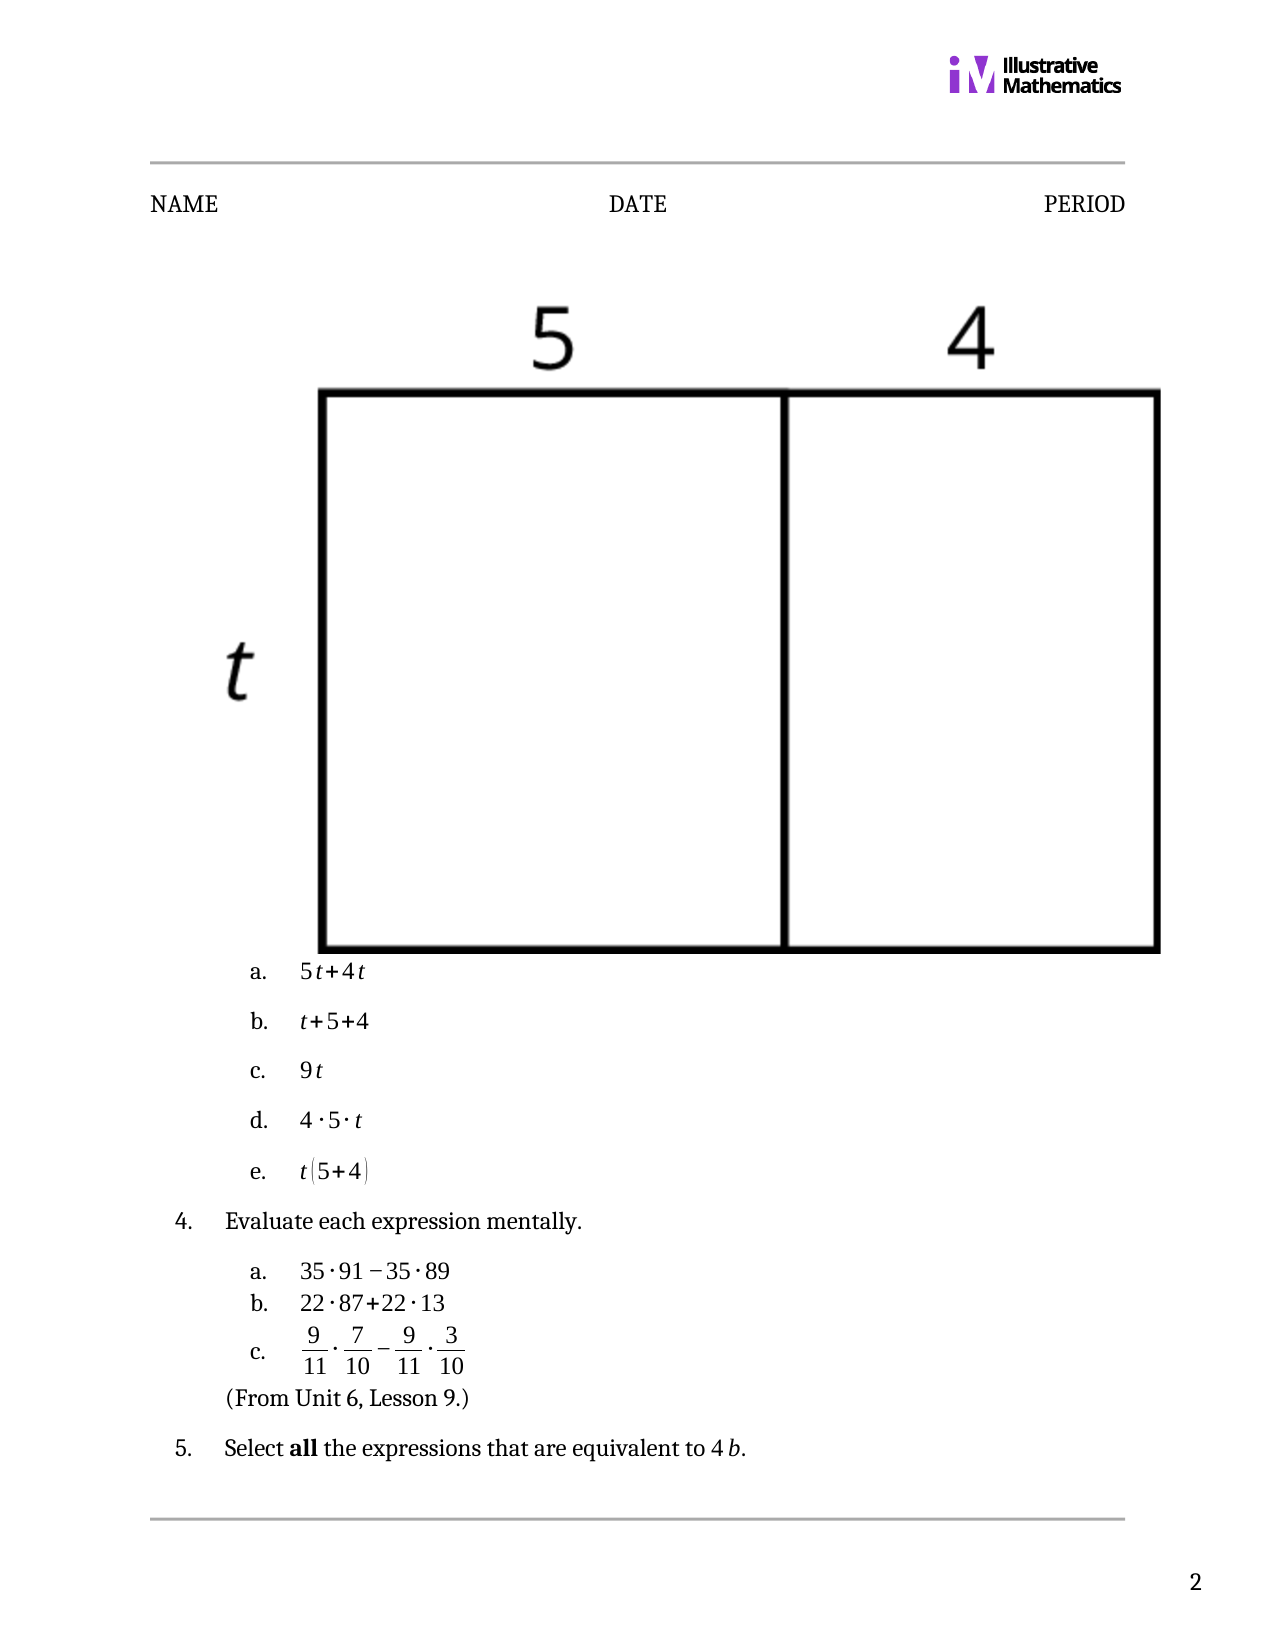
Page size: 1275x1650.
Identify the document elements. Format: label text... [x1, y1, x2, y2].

picture [949, 55, 1121, 93]
list (From Unit 6, Lesson 9.) [175, 1384, 1125, 1413]
list Evaluate each expression mentally. [175, 1207, 1125, 1236]
list Select all the expressions that are equivalent to . [175, 1434, 1125, 1463]
picture [193, 276, 1161, 954]
